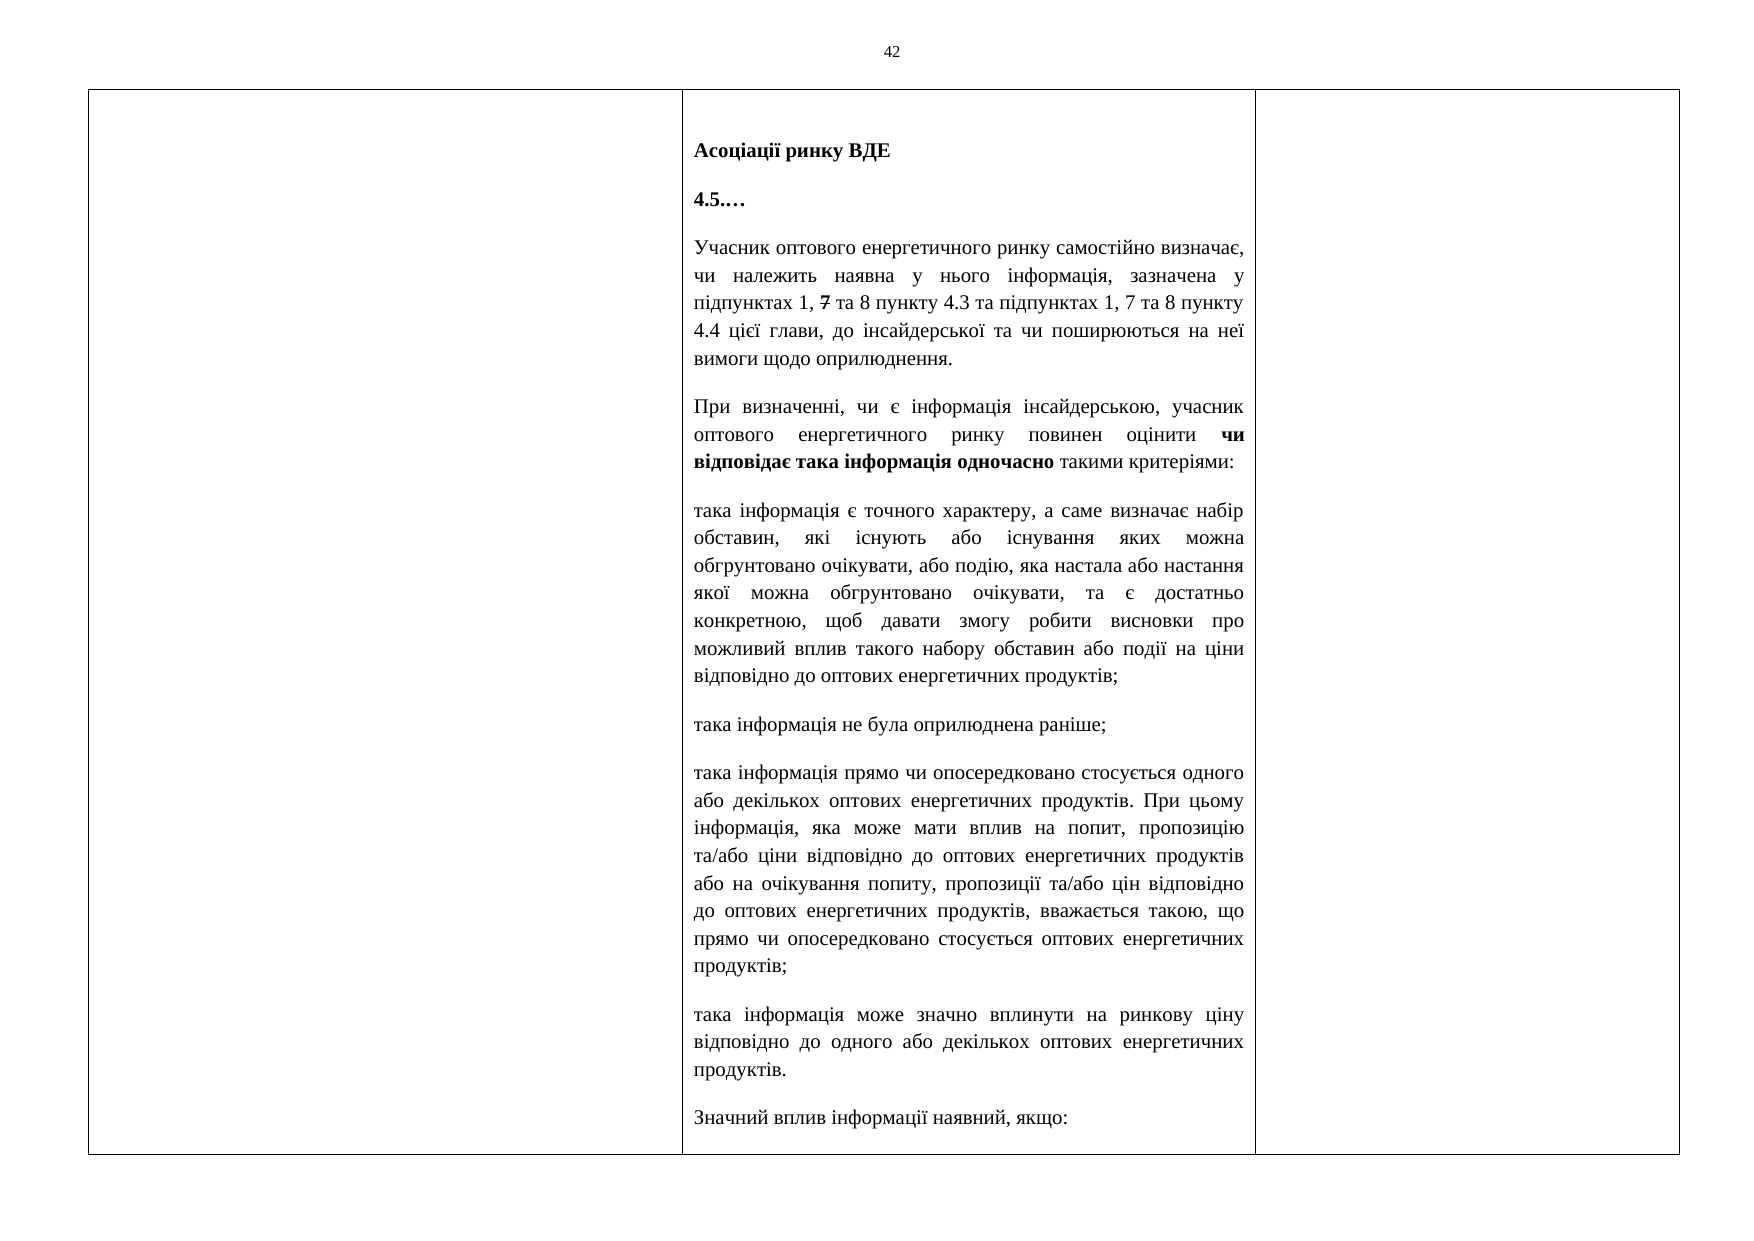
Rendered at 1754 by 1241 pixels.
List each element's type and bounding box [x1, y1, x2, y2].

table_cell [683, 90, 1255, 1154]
table_cell [89, 90, 682, 1154]
table_cell [1256, 90, 1679, 1154]
